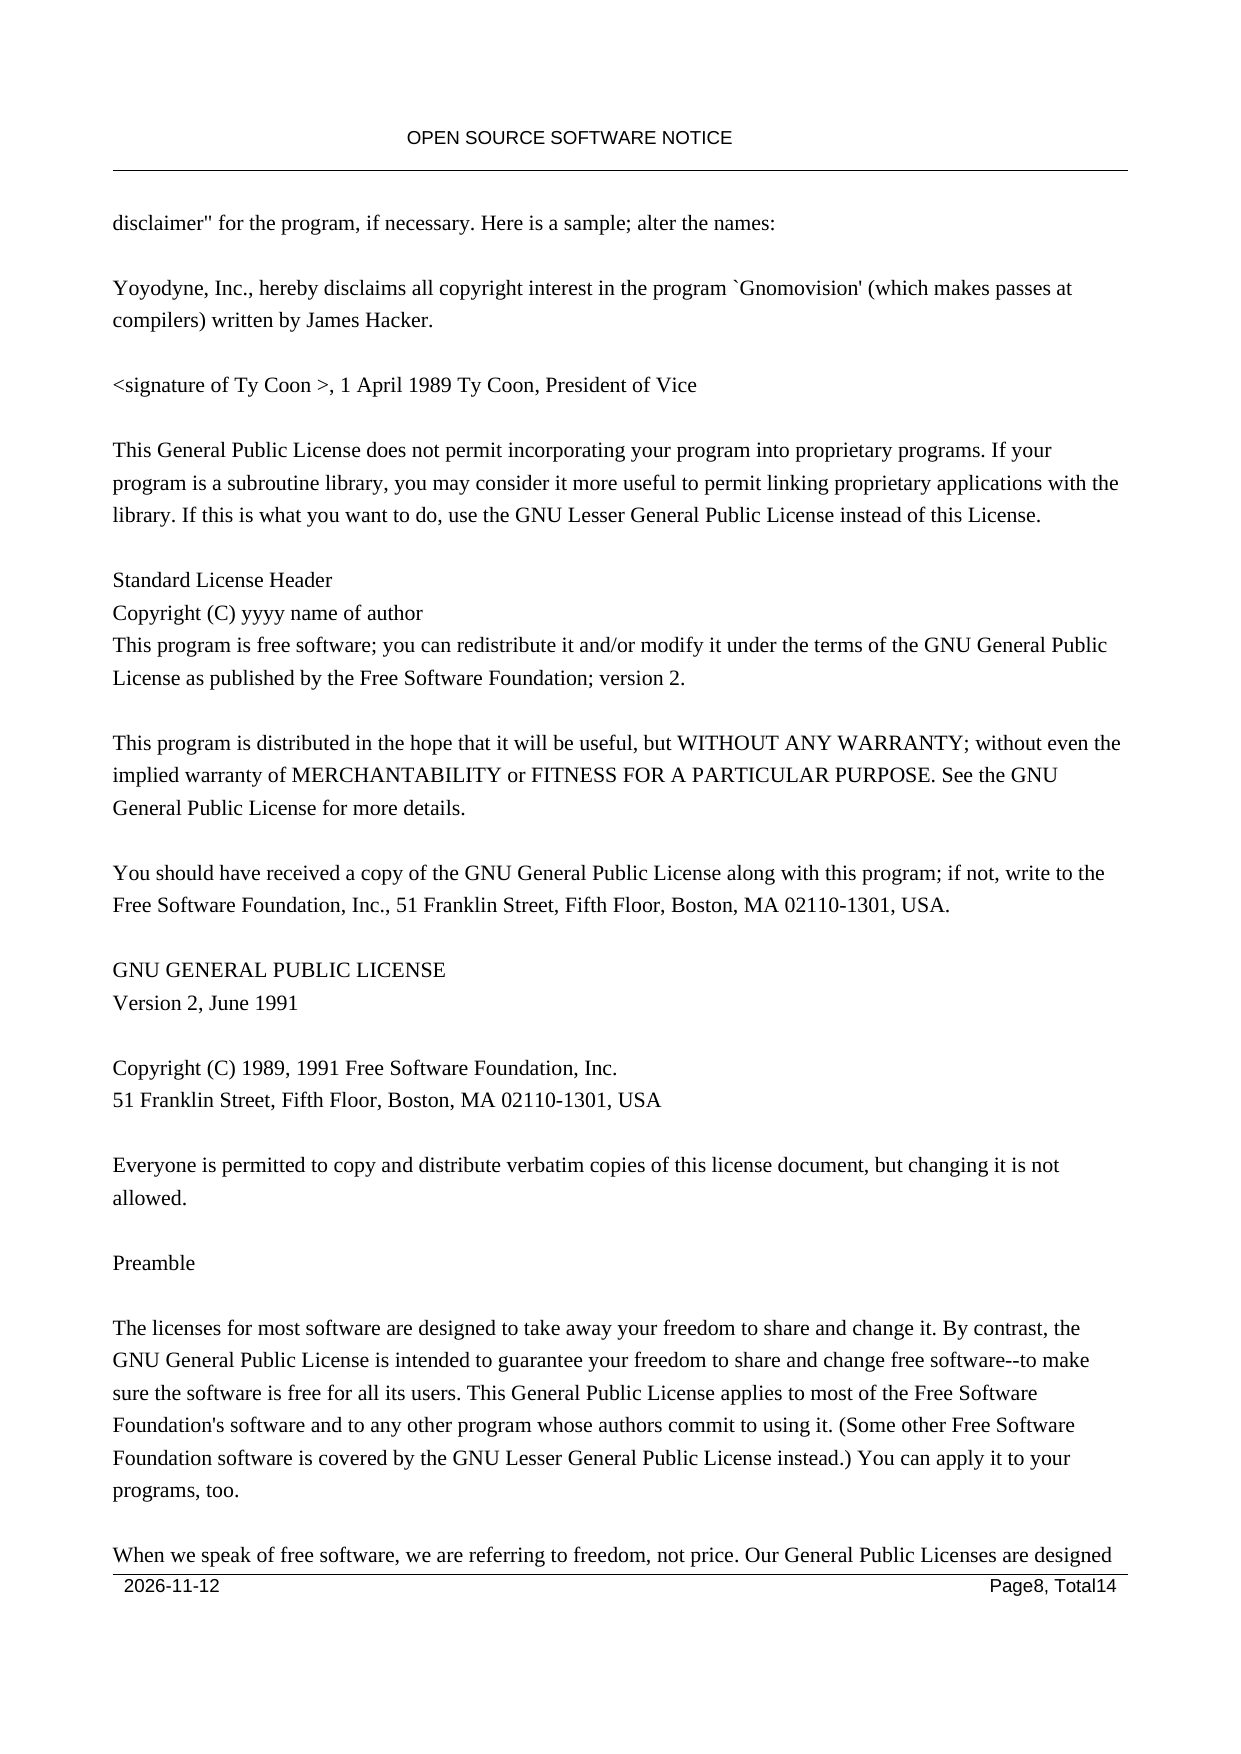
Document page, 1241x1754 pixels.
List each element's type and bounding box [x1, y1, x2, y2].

text [112, 206, 1128, 1571]
